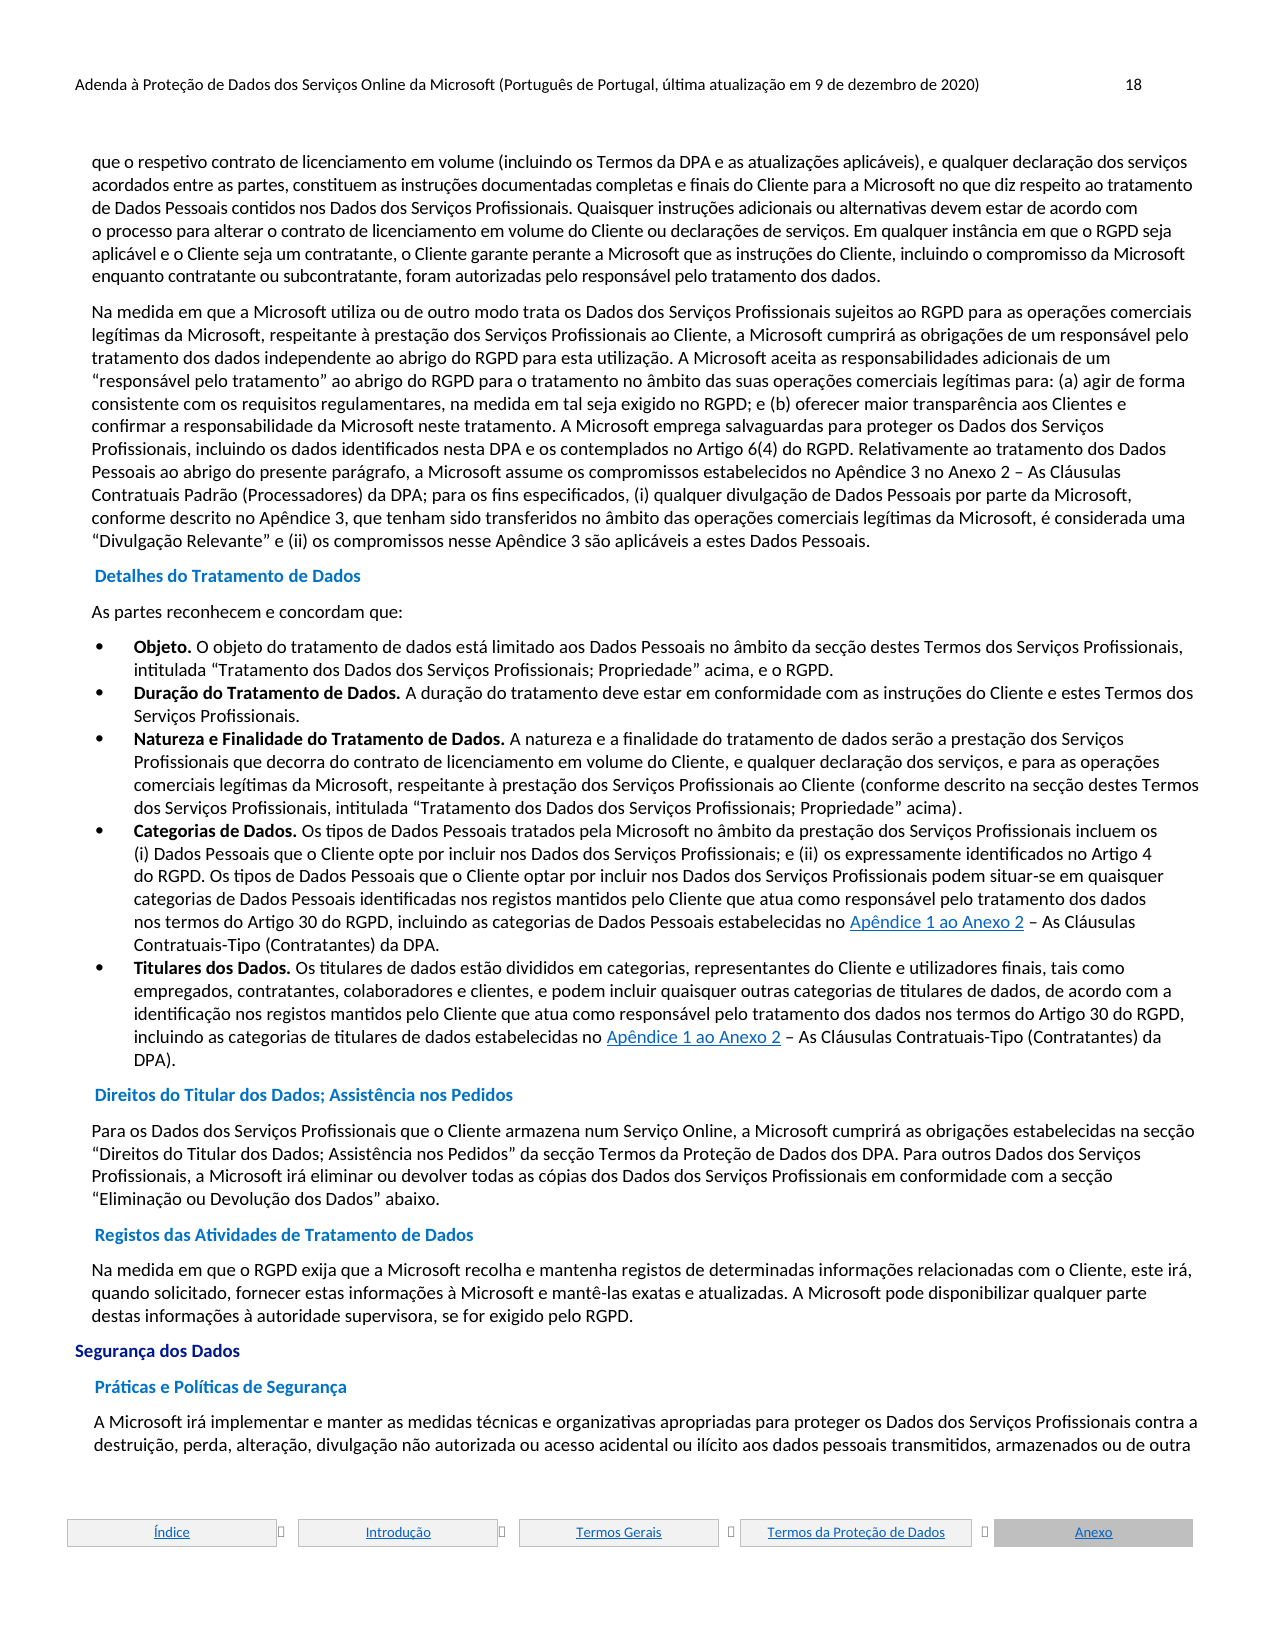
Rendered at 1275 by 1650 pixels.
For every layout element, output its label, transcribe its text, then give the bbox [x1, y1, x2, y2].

list Segurança dos Dados [75, 1339, 1200, 1362]
list Objeto. O objeto do tratamento de dados está limitado aos Dados Pessoais no âmbito da secção destes Termos dos Serviços Profissionais, intitulada “Tratamento dos Dados dos Serviços Profissionais; Propriedade” acima, e o RGPD. [96, 635, 1200, 681]
list Detalhes do Tratamento de Dados [94, 564, 1200, 587]
list Na medida em que a Microsoft utiliza ou de outro modo trata os Dados dos Serviços Profissionais sujeitos ao RGPD para as operações comerciais legítimas da Microsoft, respeitante à prestação dos Serviços Profissionais ao Cliente, a Microsoft cumprirá as obrigações de um responsável pelo tratamento dos dados independente ao abrigo do RGPD para esta utilização. A Microsoft aceita as responsabilidades adicionais de um “responsável pelo tratamento” ao abrigo do RGPD para o tratamento no âmbito das suas operações comerciais legítimas para: (a) agir de forma consistente com os requisitos regulamentares, na medida em tal seja exigido no RGPD; e (b) oferecer maior transparência aos Clientes e confirmar a responsabilidade da Microsoft neste tratamento. A Microsoft emprega salvaguardas para proteger os Dados dos Serviços Profissionais, incluindo os dados identificados nesta DPA e os contemplados no Artigo 6(4) do RGPD. Relativamente ao tratamento dos Dados Pessoais ao abrigo do presente parágrafo, a Microsoft assume os compromissos estabelecidos no Apêndice 3 no Anexo 2 – As Cláusulas Contratuais Padrão (Processadores) da DPA; para os fins especificados, (i) qualquer divulgação de Dados Pessoais por parte da Microsoft, conforme descrito no Apêndice 3, que tenham sido transferidos no âmbito das operações comerciais legítimas da Microsoft, é considerada uma “Divulgação Relevante” e (ii) os compromissos nesse Apêndice 3 são aplicáveis a estes Dados Pessoais. [91, 300, 1200, 552]
list Categorias de Dados. Os tipos de Dados Pessoais tratados pela Microsoft no âmbito da prestação dos Serviços Profissionais incluem os (i) Dados Pessoais que o Cliente opte por incluir nos Dados dos Serviços Profissionais; e (ii) os expressamente identificados no Artigo 4 do RGPD. Os tipos de Dados Pessoais que o Cliente optar por incluir nos Dados dos Serviços Profissionais podem situar-se em quaisquer categorias de Dados Pessoais identificadas nos registos mantidos pelo Cliente que atua como responsável pelo tratamento dos dados nos termos do Artigo 30 do RGPD, incluindo as categorias de Dados Pessoais estabelecidas no Apêndice 1 ao Anexo 2 – As Cláusulas Contratuais-Tipo (Contratantes) da DPA. [96, 819, 1200, 956]
list Natureza e Finalidade do Tratamento de Dados. A natureza e a finalidade do tratamento de dados serão a prestação dos Serviços Profissionais que decorra do contrato de licenciamento em volume do Cliente, e qualquer declaração dos serviços, e para as operações comerciais legítimas da Microsoft, respeitante à prestação dos Serviços Profissionais ao Cliente (conforme descrito na secção destes Termos dos Serviços Profissionais, intitulada “Tratamento dos Dados dos Serviços Profissionais; Propriedade” acima). [96, 727, 1200, 819]
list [92, 150, 1200, 287]
list Registos das Atividades de Tratamento de Dados [94, 1223, 1200, 1246]
list Na medida em que o RGPD exija que a Microsoft recolha e mantenha registos de determinadas informações relacionadas com o Cliente, este irá, quando solicitado, fornecer estas informações à Microsoft e mantê-las exatas e atualizadas. A Microsoft pode disponibilizar qualquer parte destas informações à autoridade supervisora, se for exigido pelo RGPD. [91, 1258, 1200, 1327]
list Práticas e Políticas de Segurança [94, 1375, 1200, 1398]
list Para os Dados dos Serviços Profissionais que o Cliente armazena num Serviço Online, a Microsoft cumprirá as obrigações estabelecidas na secção “Direitos do Titular dos Dados; Assistência nos Pedidos” da secção Termos da Proteção de Dados dos DPA. Para outros Dados dos Serviços Profissionais, a Microsoft irá eliminar ou devolver todas as cópias dos Dados dos Serviços Profissionais em conformidade com a secção “Eliminação ou Devolução dos Dados” abaixo. [91, 1119, 1200, 1210]
list As partes reconhecem e concordam que: [91, 600, 1200, 623]
list Direitos do Titular dos Dados; Assistência nos Pedidos [94, 1083, 1200, 1106]
list Titulares dos Dados. Os titulares de dados estão divididos em categorias, representantes do Cliente e utilizadores finais, tais como empregados, contratantes, colaboradores e clientes, e podem incluir quaisquer outras categorias de titulares de dados, de acordo com a identificação nos registos mantidos pelo Cliente que atua como responsável pelo tratamento dos dados nos termos do Artigo 30 do RGPD, incluindo as categorias de titulares de dados estabelecidas no Apêndice 1 ao Anexo 2 – As Cláusulas Contratuais-Tipo (Contratantes) da DPA). [96, 956, 1200, 1071]
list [94, 1410, 1200, 1456]
list Duração do Tratamento de Dados. A duração do tratamento deve estar em conformidade com as instruções do Cliente e estes Termos dos Serviços Profissionais. [96, 681, 1200, 727]
